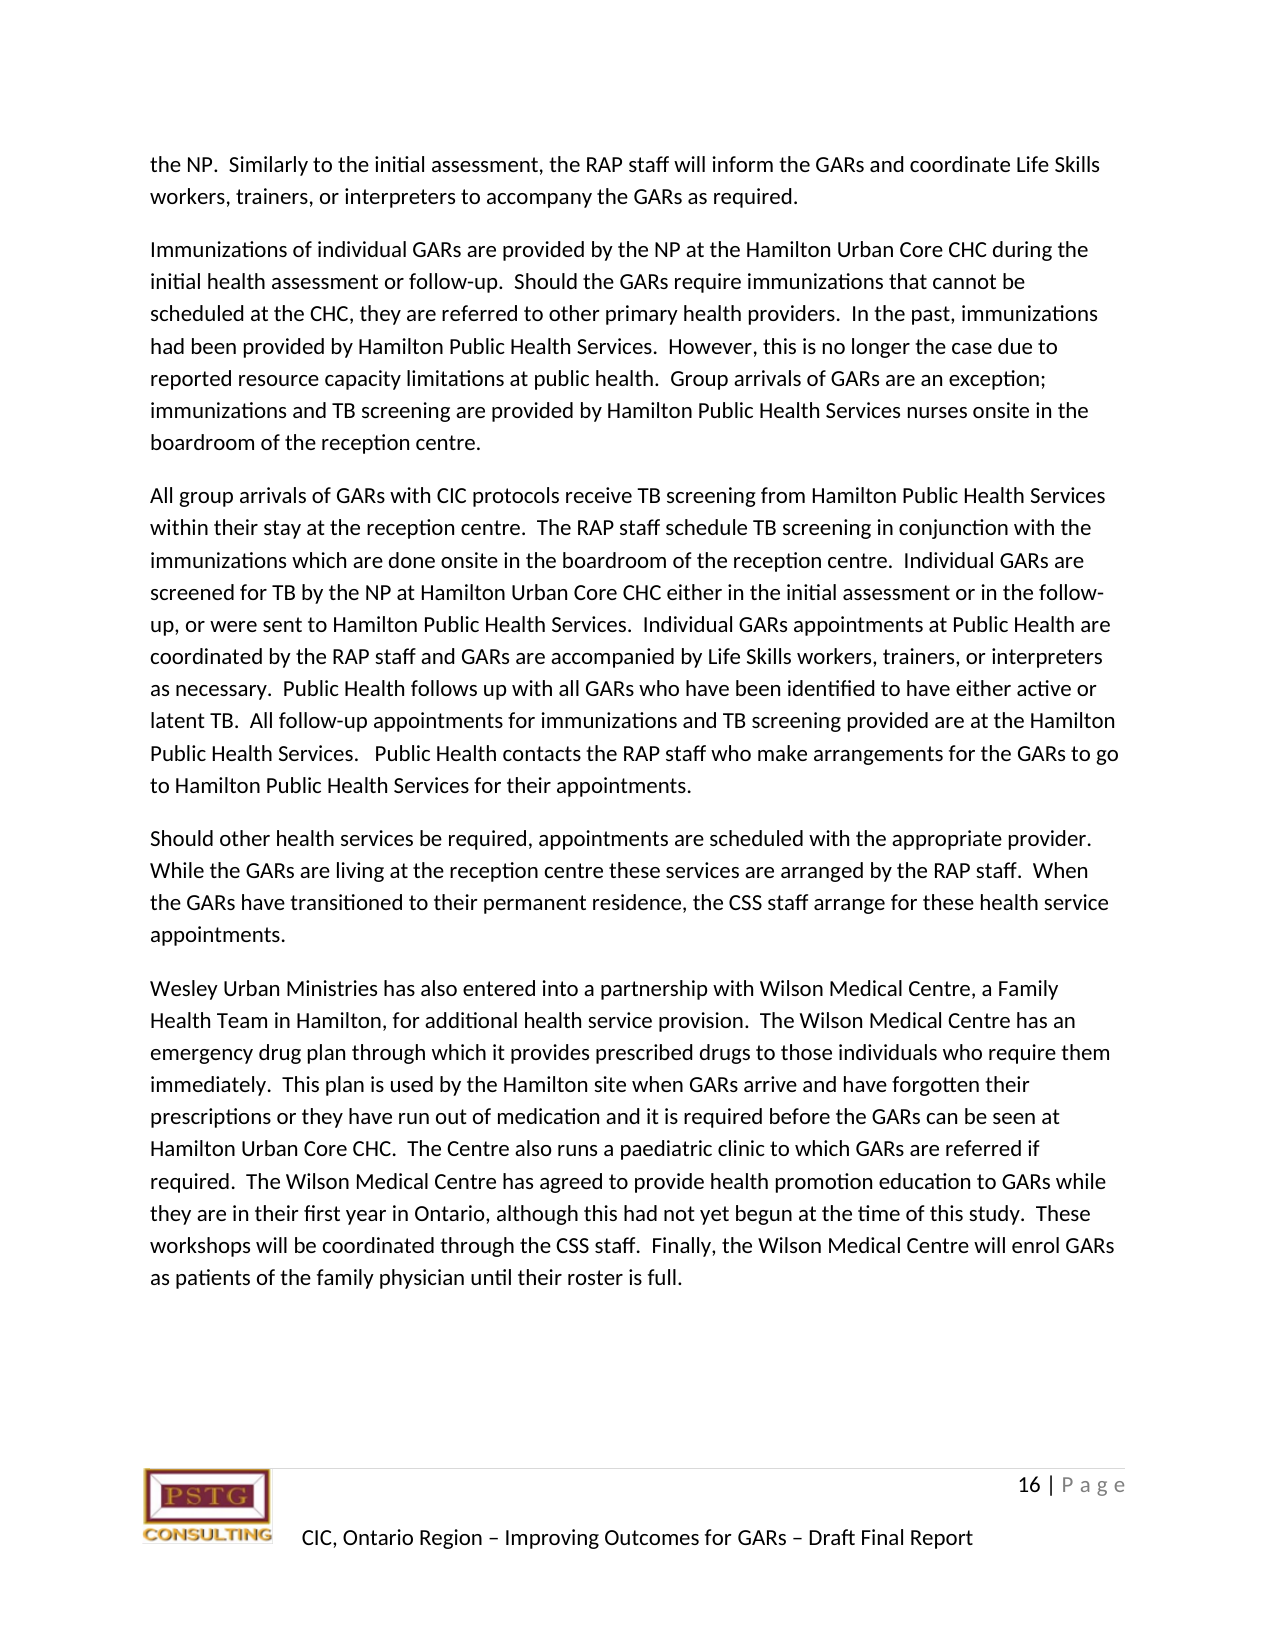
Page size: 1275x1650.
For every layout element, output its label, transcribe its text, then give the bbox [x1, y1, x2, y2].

picture [142, 1468, 274, 1545]
text Should other health services be required, appointments are scheduled with the appropriate provider. While the GARs are living at the reception centre these services are arranged by the RAP staff. When the GARs have transitioned to their permanent residence, the CSS staff arrange for these health service appointments. [150, 824, 1125, 949]
text All group arrivals of GARs with CIC protocols receive TB screening from Hamilton Public Health Services within their stay at the reception centre. The RAP staff schedule TB screening in conjunction with the immunizations which are done onsite in the boardroom of the reception centre. Individual GARs are screened for TB by the NP at Hamilton Urban Core CHC either in the initial assessment or in the follow-up, or were sent to Hamilton Public Health Services. Individual GARs appointments at Public Health are coordinated by the RAP staff and GARs are accompanied by Life Skills workers, trainers, or interpreters as necessary. Public Health follows up with all GARs who have been identified to have either active or latent TB. All follow-up appointments for immunizations and TB screening provided are at the Hamilton Public Health Services. Public Health contacts the RAP staff who make arrangements for the GARs to go to Hamilton Public Health Services for their appointments. [150, 481, 1125, 799]
text Immunizations of individual GARs are provided by the NP at the Hamilton Urban Core CHC during the initial health assessment or follow-up. Should the GARs require immunizations that cannot be scheduled at the CHC, they are referred to other primary health providers. In the past, immunizations had been provided by Hamilton Public Health Services. However, this is no longer the case due to reported resource capacity limitations at public health. Group arrivals of GARs are an exception; immunizations and TB screening are provided by Hamilton Public Health Services nurses onsite in the boardroom of the reception centre. [150, 235, 1125, 456]
text Wesley Urban Ministries has also entered into a partnership with Wilson Medical Centre, a Family Health Team in Hamilton, for additional health service provision. The Wilson Medical Centre has an emergency drug plan through which it provides prescribed drugs to those individuals who require them immediately. This plan is used by the Hamilton site when GARs arrive and have forgotten their prescriptions or they have run out of medication and it is required before the GARs can be seen at Hamilton Urban Core CHC. The Centre also runs a paediatric clinic to which GARs are referred if required. The Wilson Medical Centre has agreed to provide health promotion education to GARs while they are in their first year in Ontario, although this had not yet begun at the time of this study. These workshops will be coordinated through the CSS staff. Finally, the Wilson Medical Centre will enrol GARs as patients of the family physician until their roster is full. [150, 974, 1125, 1291]
